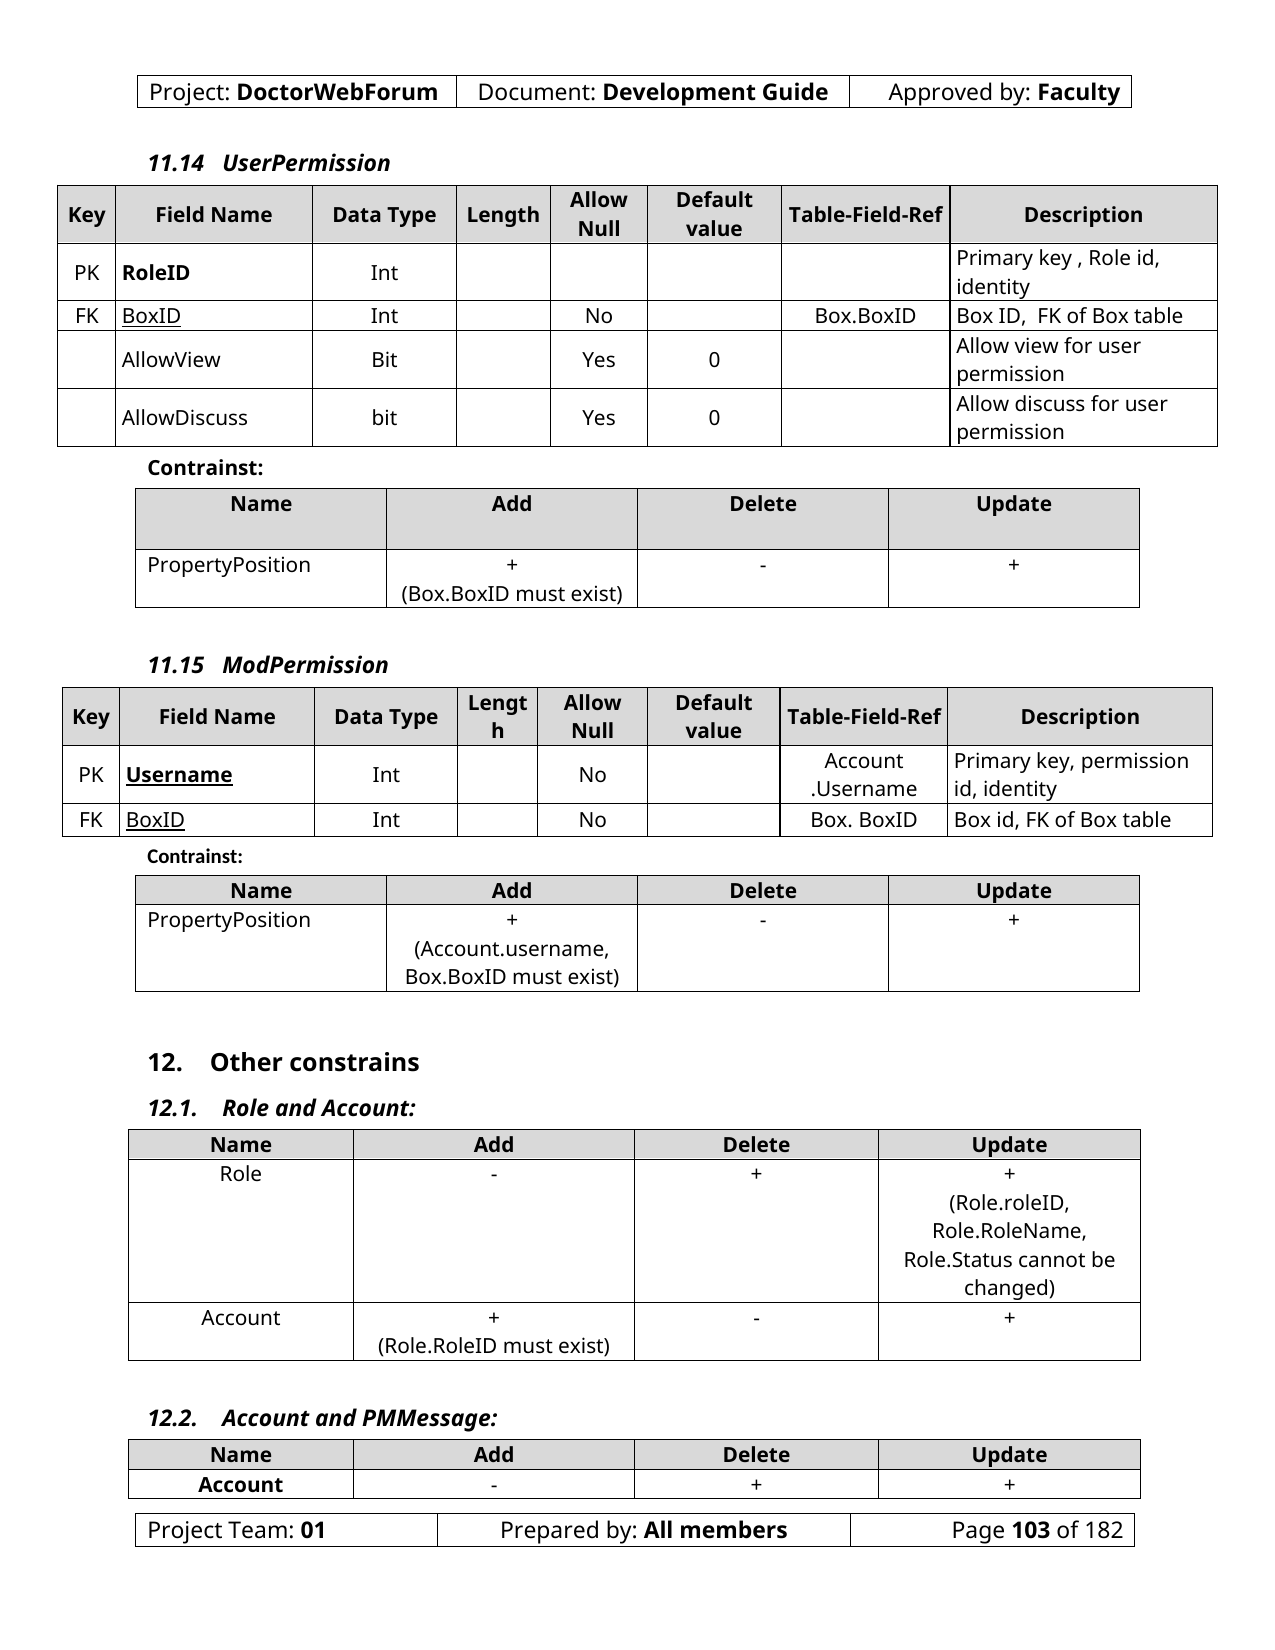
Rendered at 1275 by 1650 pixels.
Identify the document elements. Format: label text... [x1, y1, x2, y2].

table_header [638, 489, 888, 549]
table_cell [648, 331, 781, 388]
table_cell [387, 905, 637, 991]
subtitle ModPermission [147, 649, 1128, 681]
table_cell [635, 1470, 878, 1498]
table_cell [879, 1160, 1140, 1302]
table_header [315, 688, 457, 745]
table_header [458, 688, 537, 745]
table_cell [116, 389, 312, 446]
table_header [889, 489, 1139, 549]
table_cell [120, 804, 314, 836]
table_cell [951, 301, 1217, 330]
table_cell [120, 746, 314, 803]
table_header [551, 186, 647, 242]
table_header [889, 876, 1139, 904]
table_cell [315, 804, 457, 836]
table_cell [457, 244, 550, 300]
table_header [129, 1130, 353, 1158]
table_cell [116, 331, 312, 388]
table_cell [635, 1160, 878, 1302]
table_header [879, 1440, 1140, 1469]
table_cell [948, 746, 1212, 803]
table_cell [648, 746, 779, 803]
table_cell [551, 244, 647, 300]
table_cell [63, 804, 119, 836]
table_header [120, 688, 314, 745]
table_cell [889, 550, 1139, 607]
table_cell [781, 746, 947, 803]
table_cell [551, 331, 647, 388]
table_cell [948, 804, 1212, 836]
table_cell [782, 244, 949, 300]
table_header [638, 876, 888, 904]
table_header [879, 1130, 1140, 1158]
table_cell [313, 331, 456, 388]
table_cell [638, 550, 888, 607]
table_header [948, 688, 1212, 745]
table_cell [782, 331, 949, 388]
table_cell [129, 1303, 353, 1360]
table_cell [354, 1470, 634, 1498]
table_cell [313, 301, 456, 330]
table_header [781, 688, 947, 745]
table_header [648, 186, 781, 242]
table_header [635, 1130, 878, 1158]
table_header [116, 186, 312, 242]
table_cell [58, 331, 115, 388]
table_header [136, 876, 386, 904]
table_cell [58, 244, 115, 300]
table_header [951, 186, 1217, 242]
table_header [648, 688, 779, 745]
subtitle Contrainst: [147, 453, 1128, 481]
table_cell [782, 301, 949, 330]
subtitle Role and Account: [147, 1092, 1128, 1123]
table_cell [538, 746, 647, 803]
subtitle UserPermission [147, 147, 1128, 178]
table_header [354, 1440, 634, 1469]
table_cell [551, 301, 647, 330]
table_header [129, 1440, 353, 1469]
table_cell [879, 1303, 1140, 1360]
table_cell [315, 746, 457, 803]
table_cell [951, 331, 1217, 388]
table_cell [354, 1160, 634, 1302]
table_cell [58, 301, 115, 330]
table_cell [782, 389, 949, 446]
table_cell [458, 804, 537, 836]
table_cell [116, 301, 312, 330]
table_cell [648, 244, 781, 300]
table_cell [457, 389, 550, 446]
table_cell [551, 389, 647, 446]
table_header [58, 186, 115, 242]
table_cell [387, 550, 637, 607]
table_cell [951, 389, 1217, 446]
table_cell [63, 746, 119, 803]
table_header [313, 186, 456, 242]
subtitle Other constrains [147, 1045, 1128, 1079]
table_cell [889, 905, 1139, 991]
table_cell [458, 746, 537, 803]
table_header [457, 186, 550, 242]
subtitle Contrainst: [147, 843, 1128, 868]
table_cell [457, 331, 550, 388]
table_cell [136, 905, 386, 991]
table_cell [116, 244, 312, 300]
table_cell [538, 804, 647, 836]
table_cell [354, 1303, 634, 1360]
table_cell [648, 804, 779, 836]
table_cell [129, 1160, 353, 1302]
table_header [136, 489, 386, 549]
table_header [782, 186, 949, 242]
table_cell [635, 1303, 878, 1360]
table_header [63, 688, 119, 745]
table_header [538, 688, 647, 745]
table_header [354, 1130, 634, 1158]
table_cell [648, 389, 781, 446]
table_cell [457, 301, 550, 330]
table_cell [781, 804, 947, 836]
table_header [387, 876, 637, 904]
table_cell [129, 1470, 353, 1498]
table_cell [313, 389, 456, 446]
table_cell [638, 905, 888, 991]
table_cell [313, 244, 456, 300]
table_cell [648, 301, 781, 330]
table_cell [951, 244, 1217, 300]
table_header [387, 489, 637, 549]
subtitle Account and PMMessage: [147, 1402, 1128, 1433]
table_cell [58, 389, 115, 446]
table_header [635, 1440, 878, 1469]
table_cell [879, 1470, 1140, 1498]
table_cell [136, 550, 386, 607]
